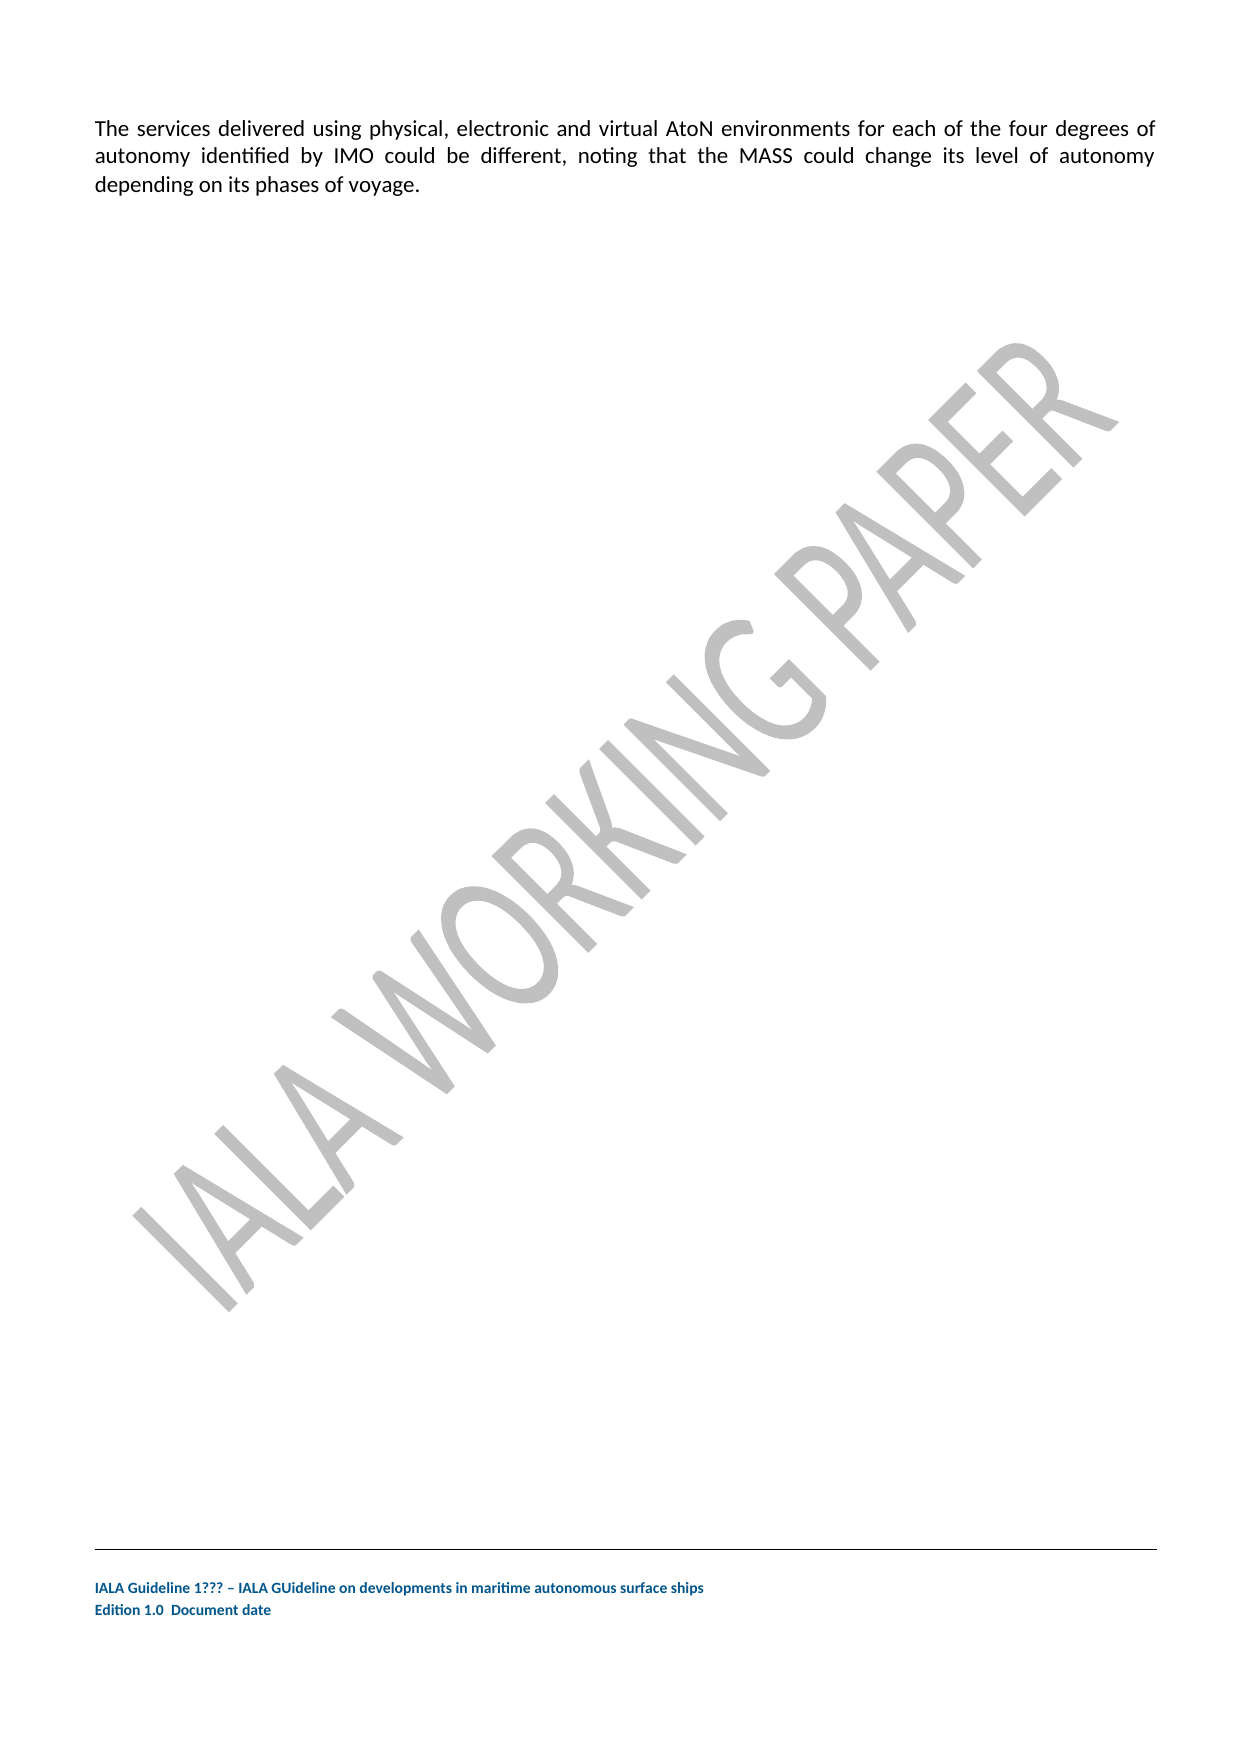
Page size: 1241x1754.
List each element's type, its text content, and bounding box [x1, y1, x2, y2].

text The services delivered using physical, electronic and virtual AtoN environments for each of the four degrees of autonomy identified by IMO could be different, noting that the MASS could change its level of autonomy depending on its phases of voyage. [94, 114, 1157, 198]
